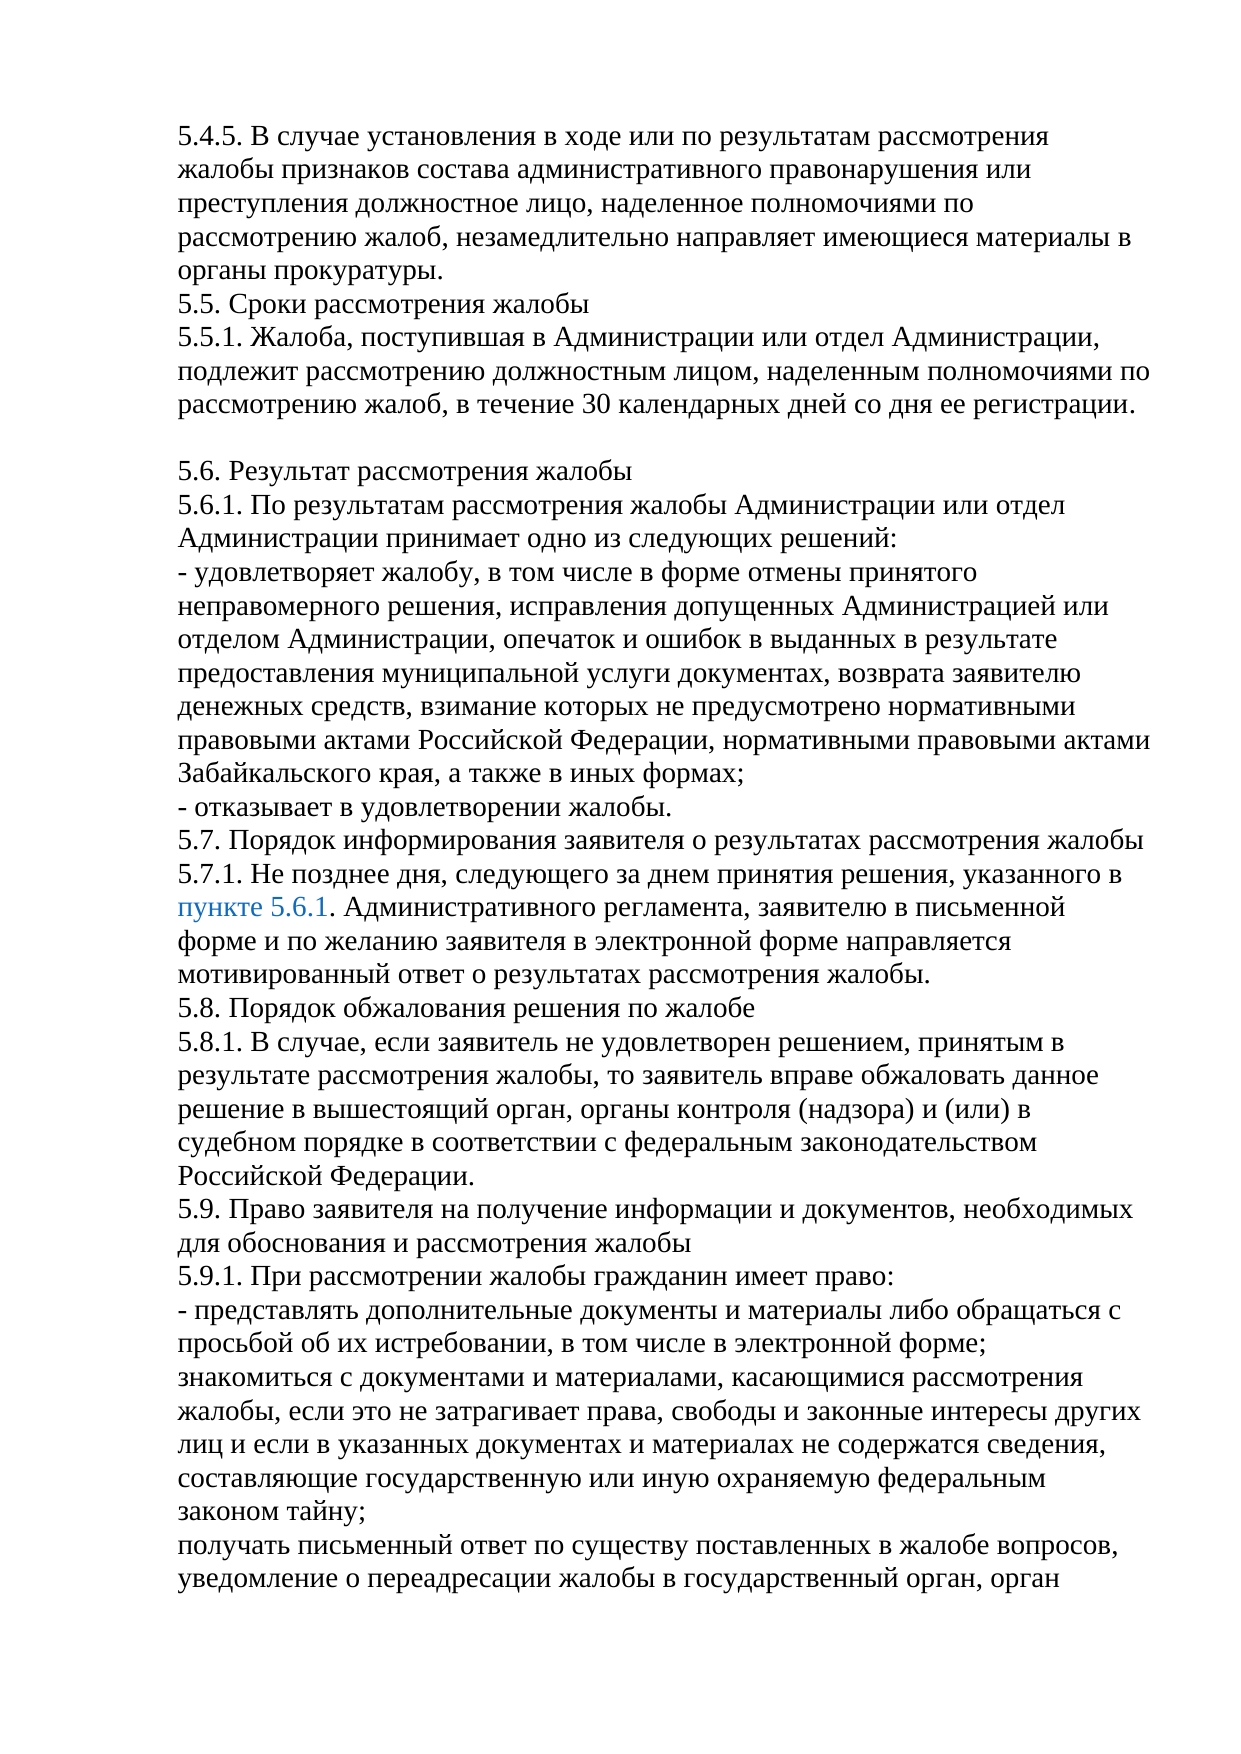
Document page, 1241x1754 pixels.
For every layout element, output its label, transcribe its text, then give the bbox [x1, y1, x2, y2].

text - отказывает в удовлетворении жалобы. [177, 789, 1152, 822]
text 5.9.1. При рассмотрении жалобы гражданин имеет право: [177, 1258, 1152, 1292]
text 5.7.1. Не позднее дня, следующего за днем принятия решения, указанного в пункте 5.6.1. Административного регламента, заявителю в письменной форме и по желанию заявителя в электронной форме направляется мотивированный ответ о результатах рассмотрения жалобы. [177, 856, 1152, 990]
text 5.8.1. В случае, если заявитель не удовлетворен решением, принятым в результате рассмотрения жалобы, то заявитель вправе обжаловать данное решение в вышестоящий орган, органы контроля (надзора) и (или) в судебном порядке в соответствии с федеральным законодательством Российской Федерации. [177, 1024, 1152, 1191]
text 5.7. Порядок информирования заявителя о результатах рассмотрения жалобы [177, 822, 1152, 856]
text - представлять дополнительные документы и материалы либо обращаться с просьбой об их истребовании, в том числе в электронной форме; [177, 1292, 1152, 1359]
text 5.9. Право заявителя на получение информации и документов, необходимых для обоснования и рассмотрения жалобы [177, 1191, 1152, 1258]
text 5.8. Порядок обжалования решения по жалобе [177, 990, 1152, 1024]
text знакомиться с документами и материалами, касающимися рассмотрения жалобы, если это не затрагивает права, свободы и законные интересы других лиц и если в указанных документах и материалах не содержатся сведения, составляющие государственную или иную охраняемую федеральным законом тайну; [177, 1359, 1152, 1527]
text 5.6.1. По результатам рассмотрения жалобы Администрации или отдел Администрации принимает одно из следующих решений: [177, 487, 1152, 554]
text 5.4.5. В случае установления в ходе или по результатам рассмотрения жалобы признаков состава административного правонарушения или преступления должностное лицо, наделенное полномочиями по рассмотрению жалоб, незамедлительно направляет имеющиеся материалы в органы прокуратуры. [177, 118, 1152, 286]
text 5.6. Результат рассмотрения жалобы [177, 453, 1152, 487]
text - удовлетворяет жалобу, в том числе в форме отмены принятого неправомерного решения, исправления допущенных Администрацией или отделом Администрации, опечаток и ошибок в выданных в результате предоставления муниципальной услуги документах, возврата заявителю денежных средств, взимание которых не предусмотрено нормативными правовыми актами Российской Федерации, нормативными правовыми актами Забайкальского края, а также в иных формах; [177, 554, 1152, 789]
text 5.5. Сроки рассмотрения жалобы [177, 286, 1152, 319]
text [177, 1527, 1152, 1594]
text 5.5.1. Жалоба, поступившая в Администрации или отдел Администрации, подлежит рассмотрению должностным лицом, наделенным полномочиями по рассмотрению жалоб, в течение 30 календарных дней со дня ее регистрации. [177, 319, 1152, 420]
